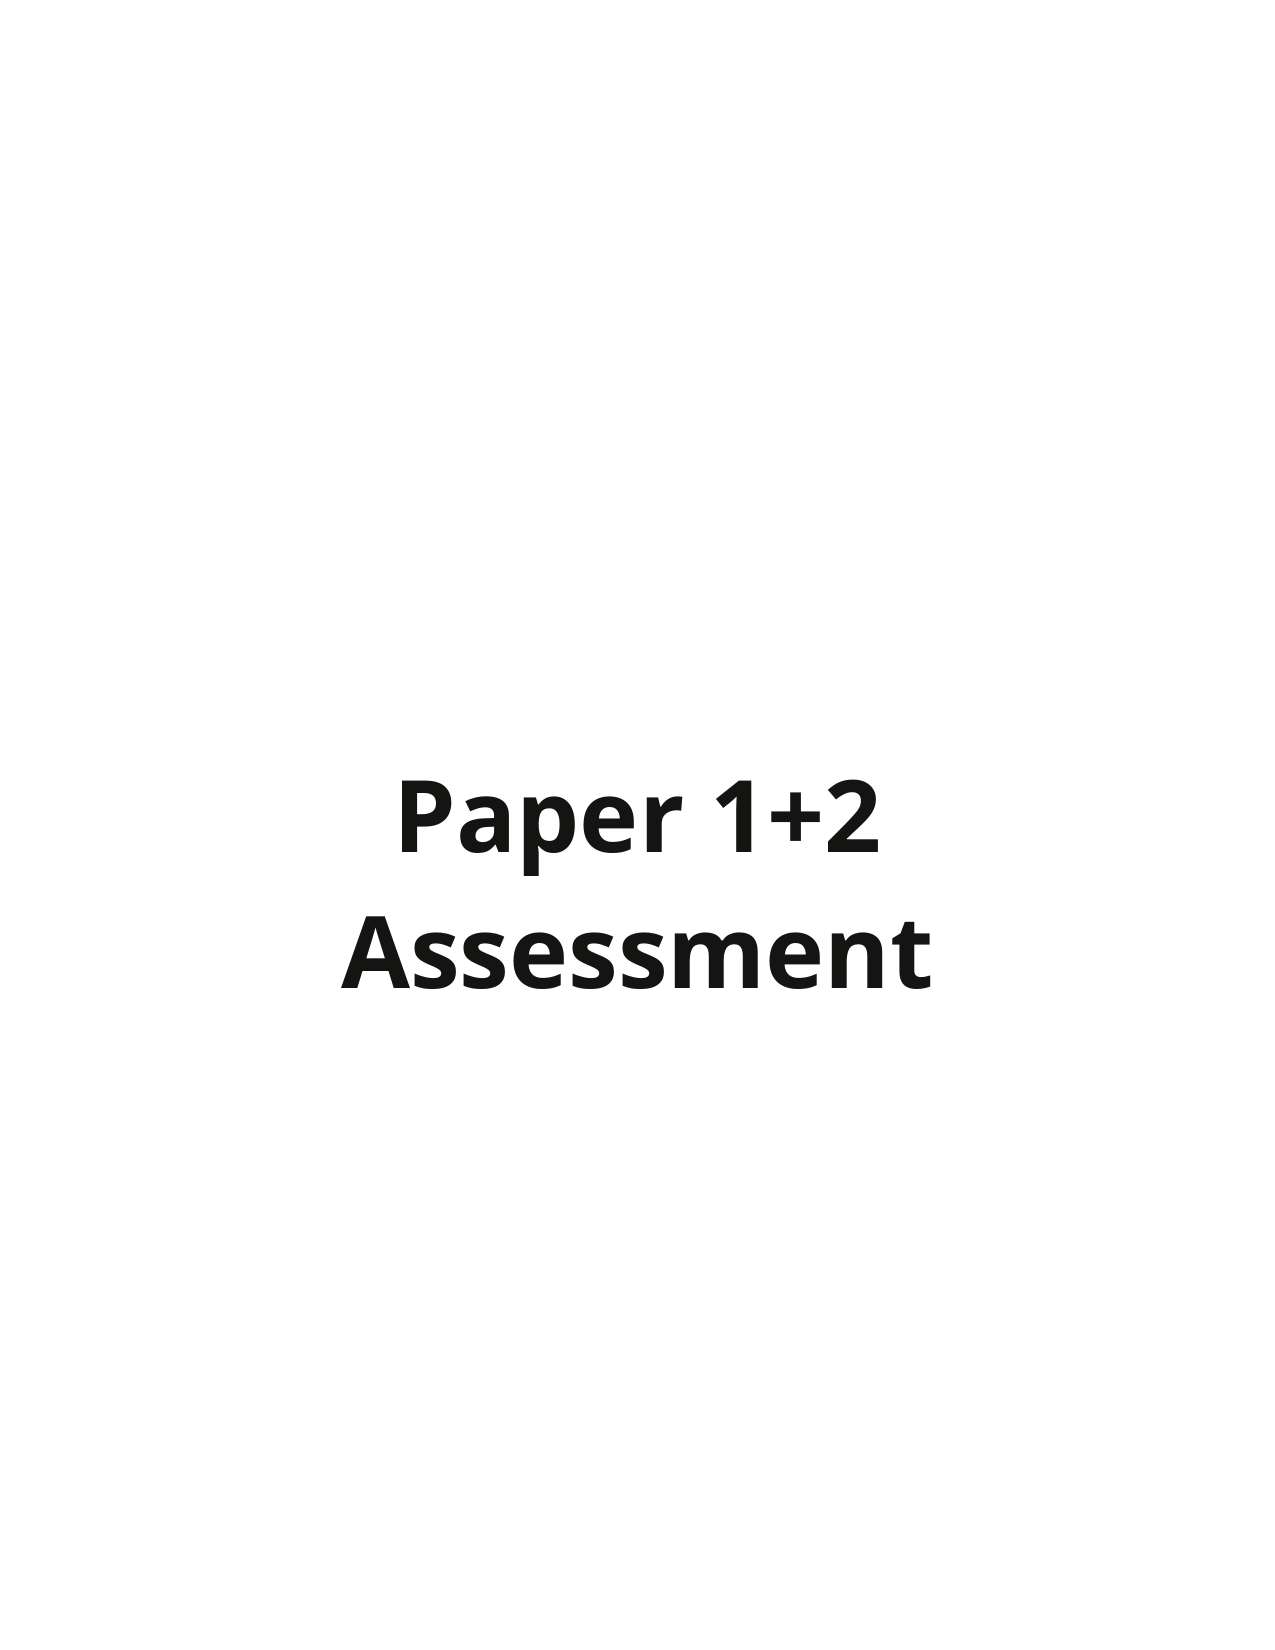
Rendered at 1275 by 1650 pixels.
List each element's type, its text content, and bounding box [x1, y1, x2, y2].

text Paper 1+2 Assessment [187, 745, 1087, 1018]
